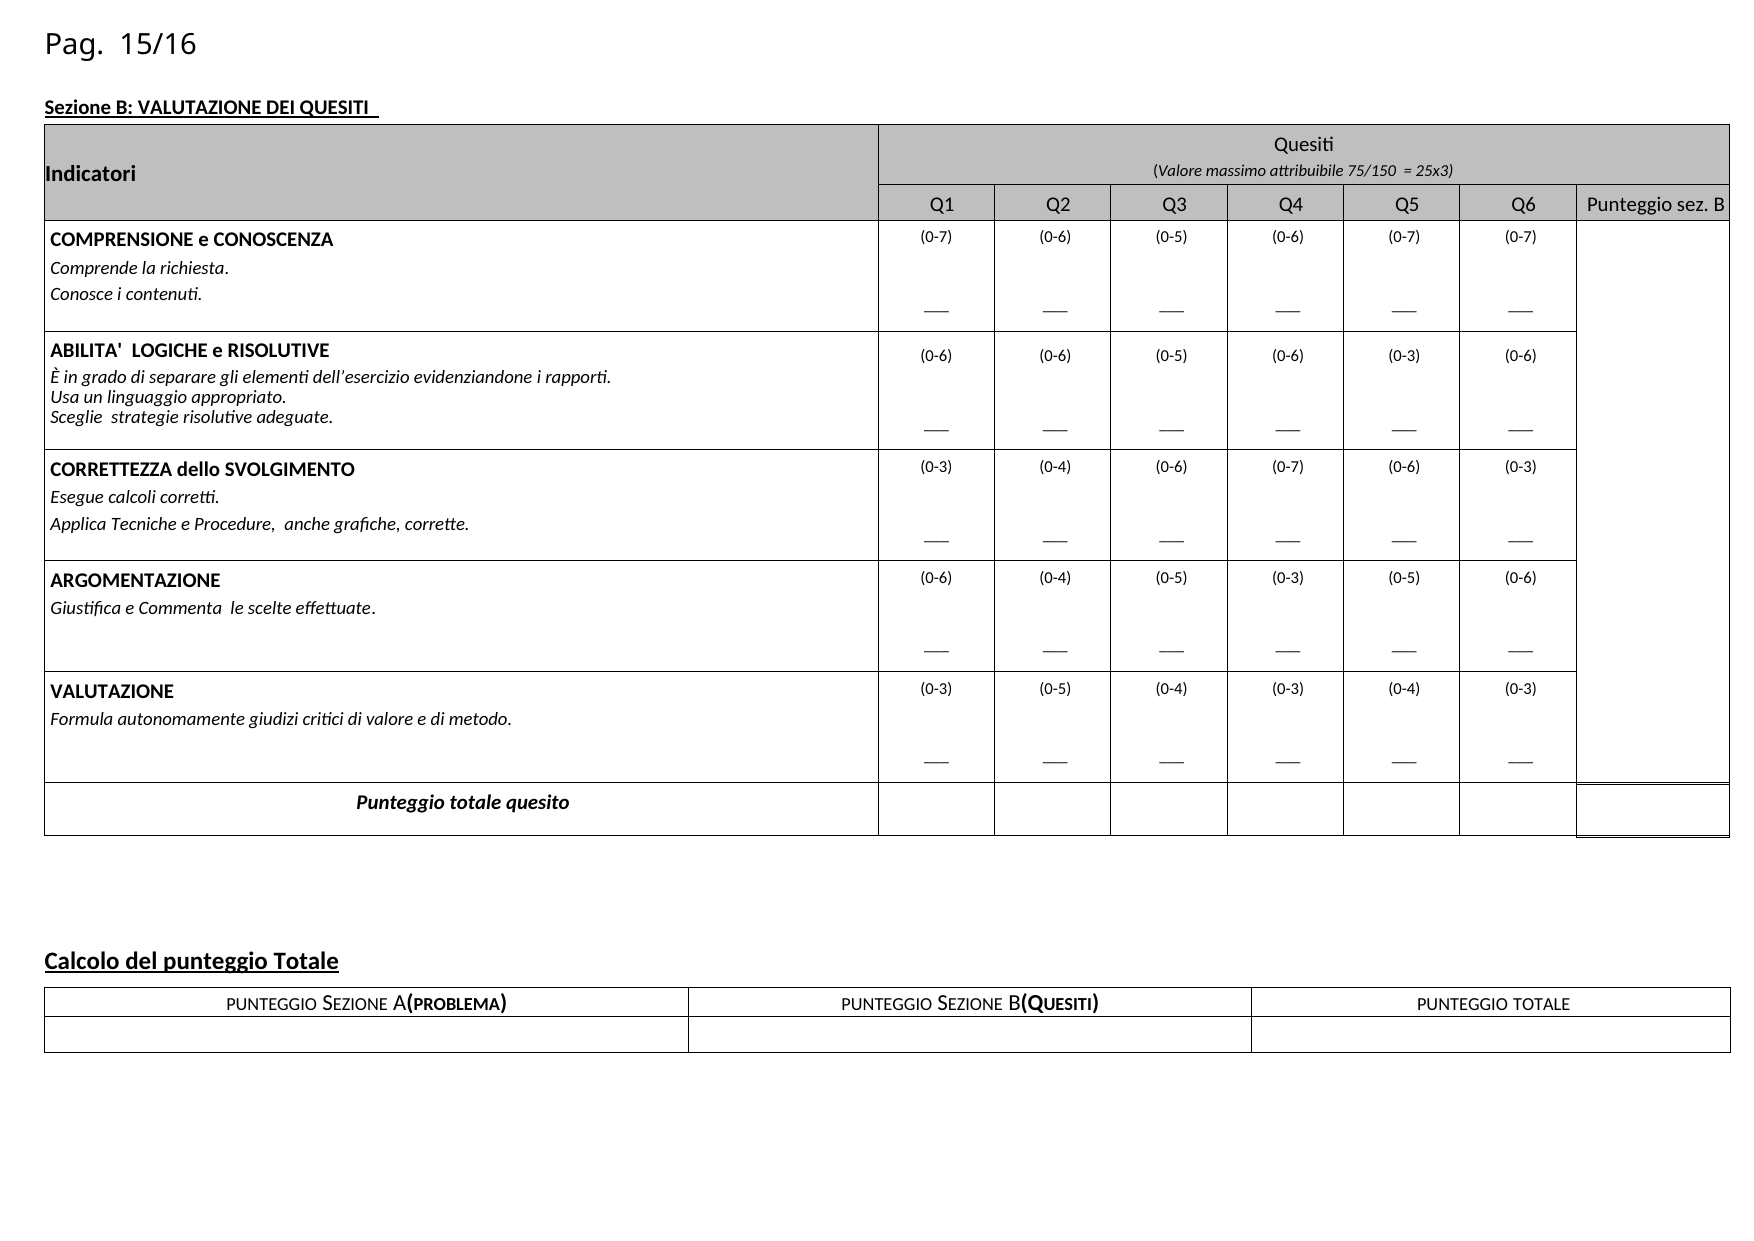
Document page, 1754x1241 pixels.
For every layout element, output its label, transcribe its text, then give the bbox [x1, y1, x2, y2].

table_cell [1344, 783, 1459, 835]
table_cell [1228, 783, 1343, 835]
table_cell (0-7) ___ [1460, 221, 1576, 331]
table_cell (0-4) ___ [995, 450, 1110, 560]
table_cell [1252, 1017, 1730, 1052]
table_cell [1577, 785, 1729, 835]
table_cell (0-6) ___ [1228, 332, 1343, 449]
table_cell (0-6) ___ [995, 332, 1110, 449]
table_cell Q1 [879, 185, 994, 220]
text Calcolo del punteggio Totale [44, 945, 1729, 976]
table_cell Q3 [1111, 185, 1227, 220]
table_cell ARGOMENTAZIONE Giustifica e Commenta le scelte effettuate. [45, 561, 878, 671]
table_cell (0-3) ___ [1344, 332, 1459, 449]
table_cell Q5 [1344, 185, 1459, 220]
table_cell (0-7) ___ [1344, 221, 1459, 331]
table_cell (0-6) ___ [1460, 332, 1576, 449]
table_cell (0-3) ___ [879, 672, 994, 782]
table_cell COMPRENSIONE e CONOSCENZA Comprende la richiesta. Conosce i contenuti. [45, 221, 878, 331]
table_cell (0-5) ___ [1111, 221, 1227, 331]
table_cell [1577, 221, 1729, 671]
table_cell (0-7) ___ [879, 221, 994, 331]
table_header Indicatori [45, 125, 878, 220]
table_cell Q6 [1460, 185, 1576, 220]
table_cell (0-6) ___ [1344, 450, 1459, 560]
table_cell (0-6) ___ [1111, 450, 1227, 560]
table_cell [1111, 783, 1227, 835]
table_cell ABILITA' LOGICHE e RISOLUTIVE È in grado di separare gli elementi dell’esercizio evidenziandone i rapporti. Usa un linguaggio appropriato. Sceglie strategie risolutive adeguate. [45, 332, 878, 449]
table_cell (0-3) ___ [879, 450, 994, 560]
table_cell [45, 1017, 688, 1052]
table_header Quesiti (Valore massimo attribuibile 75/150 = 25x3) [879, 125, 1729, 184]
table_cell (0-5) ___ [1111, 561, 1227, 671]
table_cell Punteggio totale quesito [45, 783, 878, 835]
table_cell (0-4) ___ [1344, 672, 1459, 782]
table_cell Punteggio sez. B [1577, 185, 1729, 220]
table_cell [879, 783, 994, 835]
table_cell (0-6) ___ [995, 221, 1110, 331]
table_cell [689, 1017, 1251, 1052]
table_cell (0-6) ___ [1228, 221, 1343, 331]
table_cell (0-3) ___ [1228, 672, 1343, 782]
table_cell (0-3) ___ [1460, 672, 1576, 782]
table_header punteggio Sezione A(problema) [45, 988, 688, 1016]
table_cell (0-6) ___ [879, 561, 994, 671]
table_cell [995, 783, 1110, 835]
table_cell (0-4) ___ [1111, 672, 1227, 782]
table_cell [1577, 671, 1729, 782]
table_cell Q4 [1228, 185, 1343, 220]
text Sezione B: VALUTAZIONE DEI QUESITI [44, 94, 1729, 120]
table_cell (0-6) ___ [879, 332, 994, 449]
table_cell VALUTAZIONE Formula autonomamente giudizi critici di valore e di metodo. [45, 672, 878, 782]
table_cell (0-3) ___ [1228, 561, 1343, 671]
table_header punteggio totale [1252, 988, 1730, 1016]
table_cell (0-7) ___ [1228, 450, 1343, 560]
table_cell Q2 [995, 185, 1110, 220]
table_cell [1460, 783, 1576, 835]
table_cell CORRETTEZZA dello SVOLGIMENTO Esegue calcoli corretti. Applica Tecniche e Procedure, anche grafiche, corrette. [45, 450, 878, 560]
table_cell (0-3) ___ [1460, 450, 1576, 560]
table_cell (0-5) ___ [995, 672, 1110, 782]
table_cell (0-4) ___ [995, 561, 1110, 671]
table_cell (0-5) ___ [1111, 332, 1227, 449]
table_cell (0-6) ___ [1460, 561, 1576, 671]
table_cell (0-5) ___ [1344, 561, 1459, 671]
table_header punteggio Sezione B(Quesiti) [689, 988, 1251, 1016]
